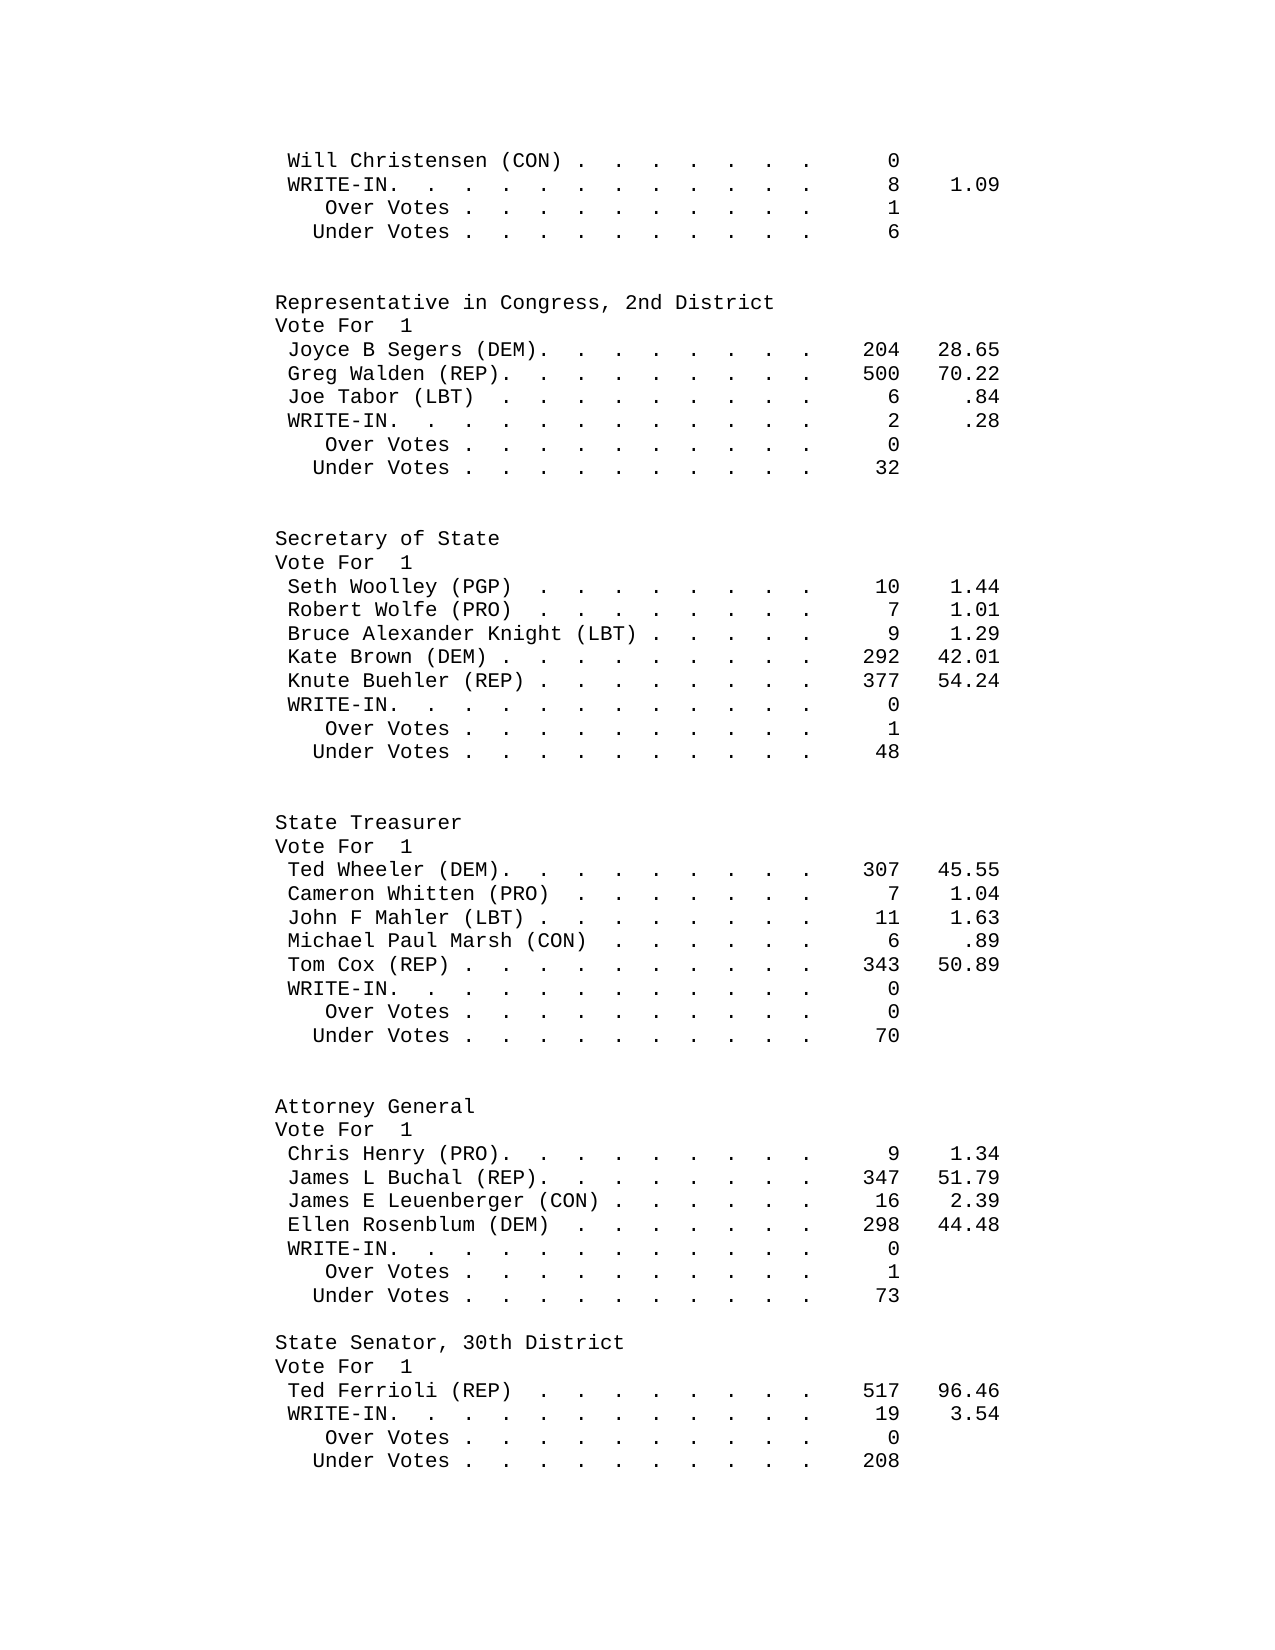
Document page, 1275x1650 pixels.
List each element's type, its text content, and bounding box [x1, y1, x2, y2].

text Knute Buehler (REP) . . . . . . . . 377 54.24 [150, 670, 1125, 694]
text Joyce B Segers (DEM). . . . . . . . 204 28.65 [150, 339, 1125, 363]
text Under Votes . . . . . . . . . . 48 [150, 741, 1125, 765]
text Ted Ferrioli (REP) . . . . . . . . 517 96.46 [150, 1379, 1125, 1403]
text Chris Henry (PRO). . . . . . . . . 9 1.34 [150, 1143, 1125, 1167]
text John F Mahler (LBT) . . . . . . . . 11 1.63 [150, 907, 1125, 930]
text State Senator, 30th District [150, 1332, 1125, 1356]
text Representative in Congress, 2nd District [150, 292, 1125, 316]
text Attorney General [150, 1096, 1125, 1119]
text Robert Wolfe (PRO) . . . . . . . . 7 1.01 [150, 599, 1125, 623]
text Under Votes . . . . . . . . . . 73 [150, 1285, 1125, 1309]
text Kate Brown (DEM) . . . . . . . . . 292 42.01 [150, 647, 1125, 670]
text Vote For 1 [150, 836, 1125, 859]
text Under Votes . . . . . . . . . . 6 [150, 221, 1125, 244]
text Over Votes . . . . . . . . . . 1 [150, 717, 1125, 741]
text Tom Cox (REP) . . . . . . . . . . 343 50.89 [150, 954, 1125, 978]
text Over Votes . . . . . . . . . . 0 [150, 434, 1125, 457]
text Vote For 1 [150, 1119, 1125, 1143]
text Ellen Rosenblum (DEM) . . . . . . . 298 44.48 [150, 1214, 1125, 1238]
text Over Votes . . . . . . . . . . 1 [150, 1261, 1125, 1285]
text Vote For 1 [150, 316, 1125, 339]
text WRITE-IN. . . . . . . . . . . . 0 [150, 694, 1125, 717]
text Over Votes . . . . . . . . . . 0 [150, 1427, 1125, 1451]
text WRITE-IN. . . . . . . . . . . . 19 3.54 [150, 1403, 1125, 1427]
text Greg Walden (REP). . . . . . . . . 500 70.22 [150, 363, 1125, 386]
text Under Votes . . . . . . . . . . 70 [150, 1025, 1125, 1048]
text Bruce Alexander Knight (LBT) . . . . . 9 1.29 [150, 623, 1125, 647]
text State Treasurer [150, 812, 1125, 836]
text Ted Wheeler (DEM). . . . . . . . . 307 45.55 [150, 859, 1125, 883]
text WRITE-IN. . . . . . . . . . . . 0 [150, 1238, 1125, 1261]
text James L Buchal (REP). . . . . . . . 347 51.79 [150, 1167, 1125, 1190]
text Cameron Whitten (PRO) . . . . . . . 7 1.04 [150, 883, 1125, 907]
text Joe Tabor (LBT) . . . . . . . . . 6 .84 [150, 386, 1125, 410]
text WRITE-IN. . . . . . . . . . . . 0 [150, 978, 1125, 1001]
text Over Votes . . . . . . . . . . 0 [150, 1001, 1125, 1025]
text Under Votes . . . . . . . . . . 32 [150, 457, 1125, 481]
text Over Votes . . . . . . . . . . 1 [150, 197, 1125, 221]
text WRITE-IN. . . . . . . . . . . . 2 .28 [150, 410, 1125, 434]
text Secretary of State [150, 528, 1125, 552]
text James E Leuenberger (CON) . . . . . . 16 2.39 [150, 1190, 1125, 1214]
text Under Votes . . . . . . . . . . 208 [150, 1451, 1125, 1474]
text Will Christensen (CON) . . . . . . . 0 [150, 150, 1125, 174]
text Michael Paul Marsh (CON) . . . . . . 6 .89 [150, 930, 1125, 954]
text Seth Woolley (PGP) . . . . . . . . 10 1.44 [150, 576, 1125, 599]
text Vote For 1 [150, 1356, 1125, 1379]
text Vote For 1 [150, 552, 1125, 576]
text WRITE-IN. . . . . . . . . . . . 8 1.09 [150, 174, 1125, 197]
